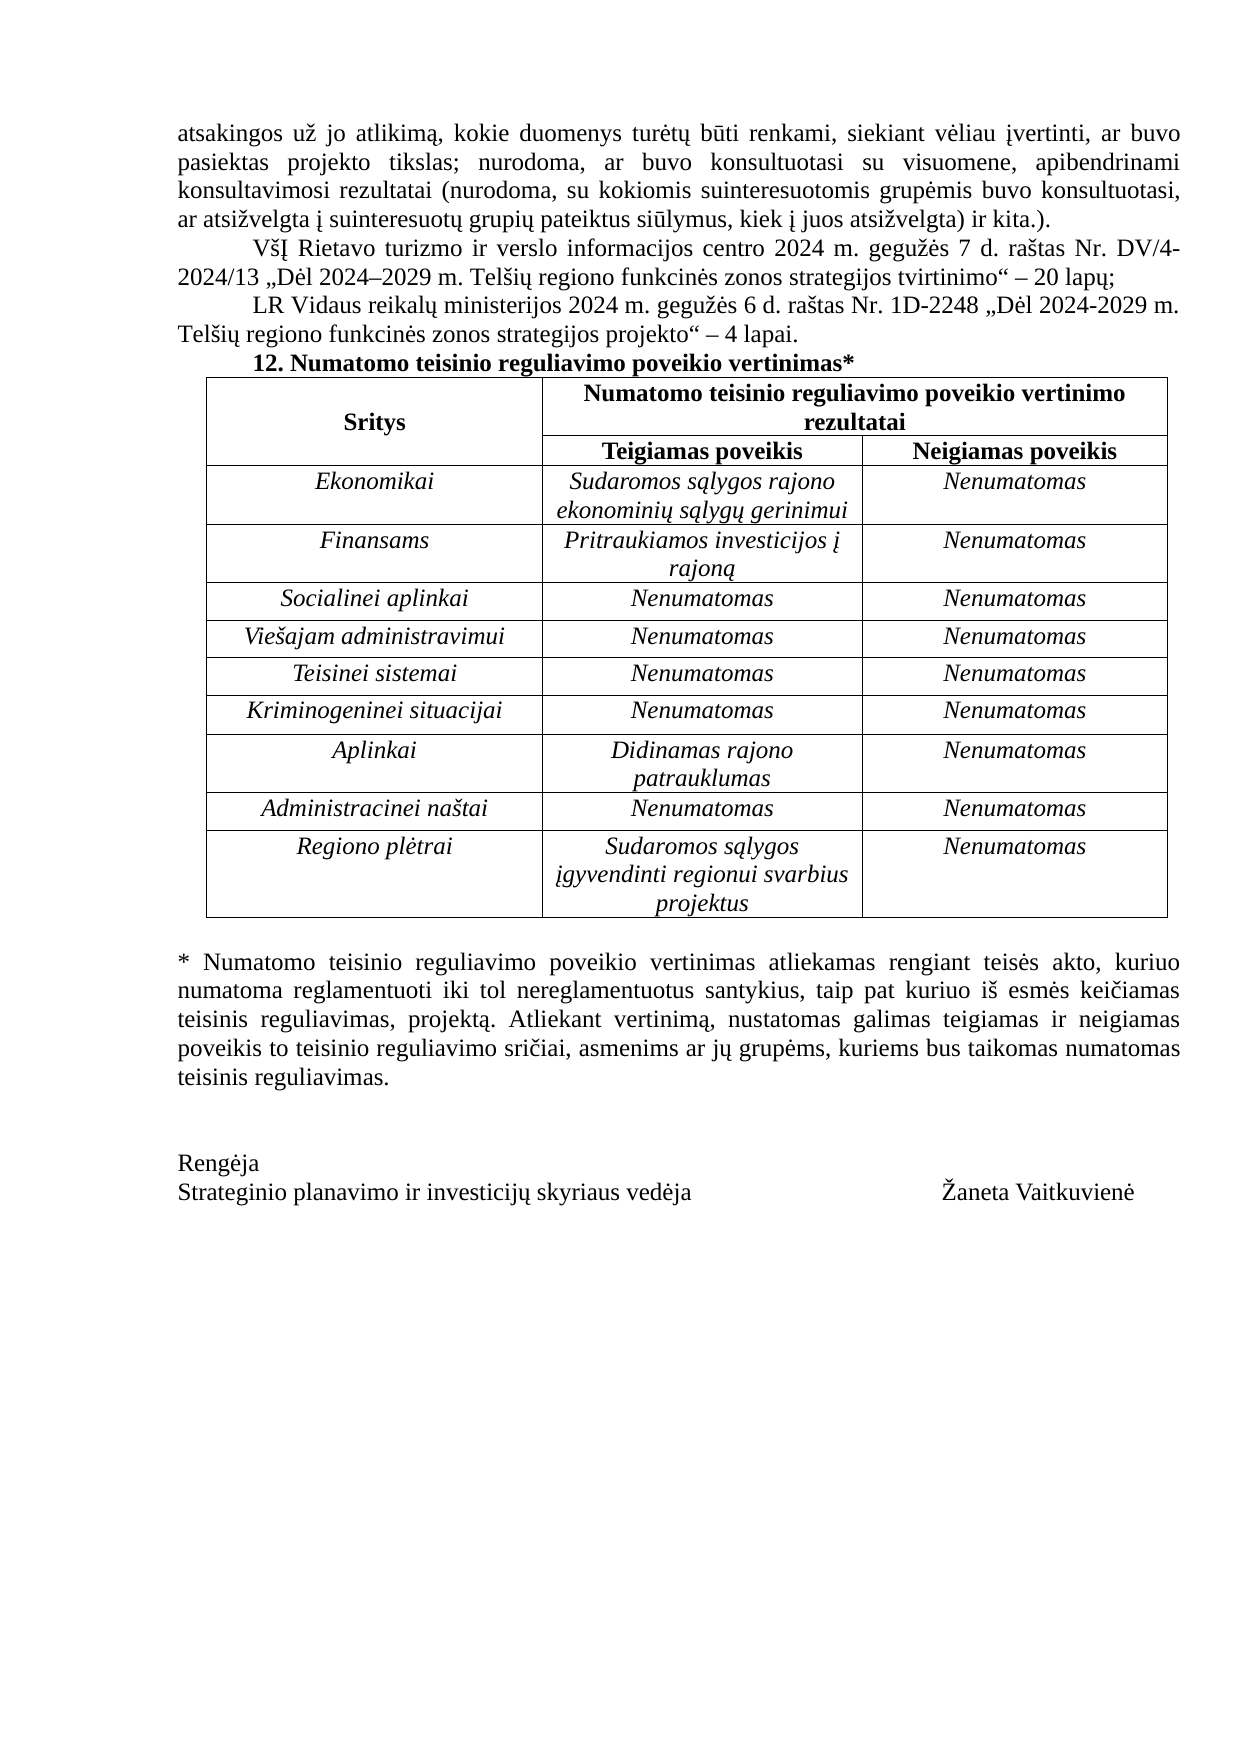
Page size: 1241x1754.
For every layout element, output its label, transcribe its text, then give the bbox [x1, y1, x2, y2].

table_cell Nenumatomas [543, 583, 862, 620]
table_cell Nenumatomas [543, 793, 862, 830]
table_cell Nenumatomas [863, 735, 1167, 792]
table_cell Regiono plėtrai [207, 831, 542, 917]
table_cell Pritraukiamos investicijos į rajoną [543, 525, 862, 582]
table_cell Viešajam administravimui [207, 621, 542, 657]
text VšĮ Rietavo turizmo ir verslo informacijos centro 2024 m. gegužės 7 d. raštas Nr. DV/4-2024/13 „Dėl 2024–2029 m. Telšių regiono funkcinės zonos strategijos tvirtinimo“ – 20 lapų; [177, 233, 1181, 291]
table_cell Nenumatomas [863, 583, 1167, 620]
table_cell Nenumatomas [863, 658, 1167, 694]
text Strateginio planavimo ir investicijų skyriaus vedėja Žaneta Vaitkuvienė [177, 1177, 1181, 1206]
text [177, 118, 1181, 233]
text 12. Numatomo teisinio reguliavimo poveikio vertinimas* [177, 348, 1181, 377]
text * Numatomo teisinio reguliavimo poveikio vertinimas atliekamas rengiant teisės akto, kuriuo numatoma reglamentuoti iki tol nereglamentuotus santykius, taip pat kuriuo iš esmės keičiamas teisinis reguliavimas, projektą. Atliekant vertinimą, nustatomas galimas teigiamas ir neigiamas poveikis to teisinio reguliavimo sričiai, asmenims ar jų grupėms, kuriems bus taikomas numatomas teisinis reguliavimas. [177, 947, 1181, 1091]
table_header Sritys [207, 378, 542, 465]
table_cell Nenumatomas [863, 621, 1167, 657]
table_cell Nenumatomas [863, 525, 1167, 582]
table_cell Aplinkai [207, 735, 542, 792]
table_cell Nenumatomas [863, 696, 1167, 734]
table_cell Nenumatomas [863, 831, 1167, 917]
table_header Numatomo teisinio reguliavimo poveikio vertinimo rezultatai [543, 378, 1167, 435]
table_cell Nenumatomas [543, 621, 862, 657]
table_cell Teisinei sistemai [207, 658, 542, 694]
table_cell Teigiamas poveikis [543, 436, 862, 465]
table_cell Finansams [207, 525, 542, 582]
table_cell Neigiamas poveikis [863, 436, 1167, 465]
table_cell Didinamas rajono patrauklumas [543, 735, 862, 792]
table_cell Nenumatomas [543, 696, 862, 734]
table_cell Ekonomikai [207, 466, 542, 524]
table_cell Nenumatomas [863, 793, 1167, 830]
table_cell Nenumatomas [863, 466, 1167, 524]
text Rengėja [177, 1148, 1181, 1177]
text LR Vidaus reikalų ministerijos 2024 m. gegužės 6 d. raštas Nr. 1D-2248 „Dėl 2024-2029 m. Telšių regiono funkcinės zonos strategijos projekto“ – 4 lapai. [177, 291, 1181, 348]
table_cell Nenumatomas [543, 658, 862, 694]
table_cell Sudaromos sąlygos rajono ekonominių sąlygų gerinimui [543, 466, 862, 524]
table_cell Sudaromos sąlygos įgyvendinti regionui svarbius projektus [543, 831, 862, 917]
table_cell Administracinei naštai [207, 793, 542, 830]
table_cell Kriminogeninei situacijai [207, 696, 542, 734]
table_cell Socialinei aplinkai [207, 583, 542, 620]
